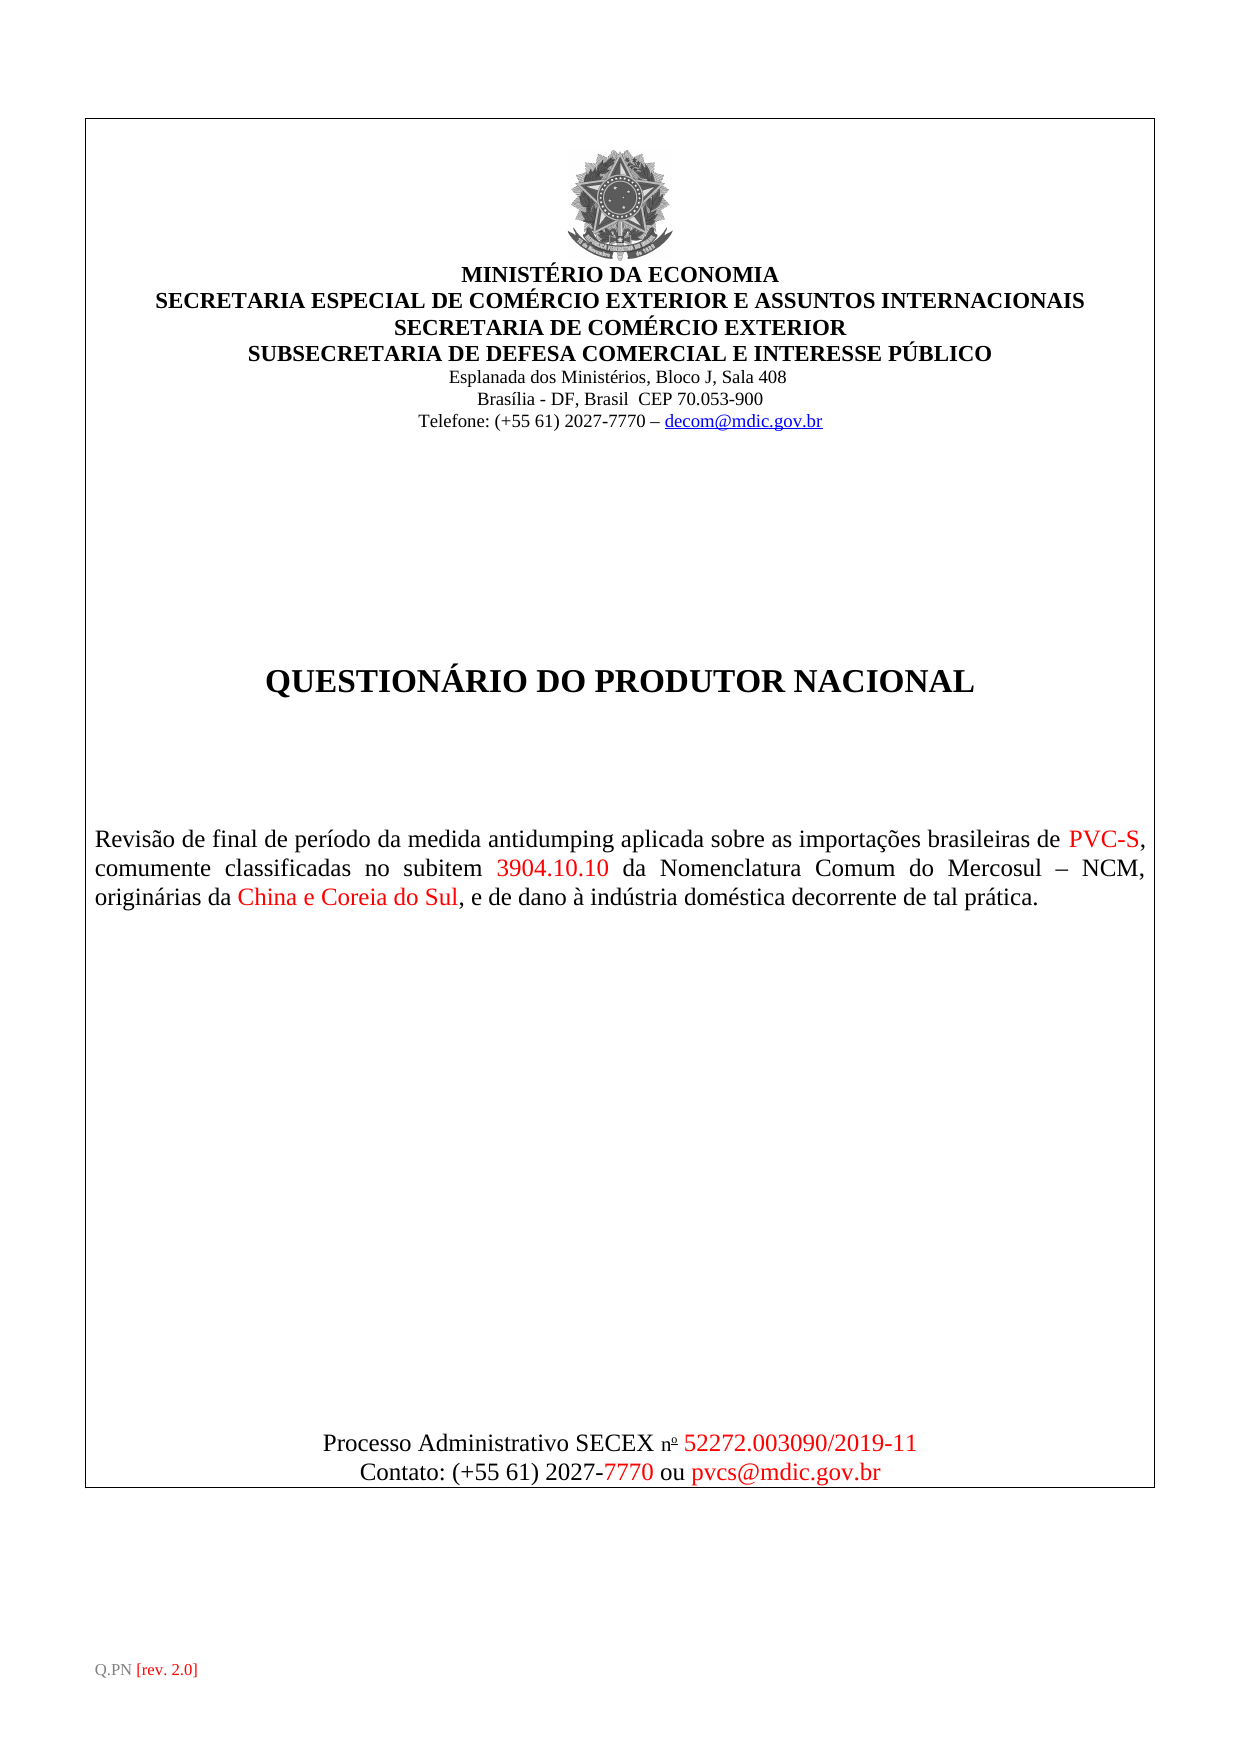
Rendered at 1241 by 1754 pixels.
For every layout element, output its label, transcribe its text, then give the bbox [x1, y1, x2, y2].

text Telefone: (+55 61) 2027-7770 – decom@mdic.gov.br [94, 409, 1146, 431]
text Esplanada dos Ministérios, Bloco J, Sala 408 Brasília - DF, Brasil CEP 70.053-900 [94, 366, 1146, 409]
text Contato: (+55 61) 2027-7770 ou pvcs@mdic.gov.br [86, 1453, 1154, 1487]
text SUBSECRETARIA DE DEFESA COMERCIAL E INTERESSE PÚBLICO [94, 340, 1146, 366]
text SECRETARIA ESPECIAL DE COMÉRCIO EXTERIOR E ASSUNTOS INTERNACIONAIS [94, 287, 1146, 314]
text Revisão de final de período da medida antidumping aplicada sobre as importações brasileiras de PVC-S, comumente classificadas no subitem 3904.10.10 da Nomenclatura Comum do Mercosul – NCM, originárias da China e Coreia do Sul, e de dano à indústria doméstica decorrente de tal prática. [94, 824, 1146, 910]
text SECRETARIA DE COMÉRCIO EXTERIOR [94, 314, 1146, 340]
text MINISTÉRIO DA ECONOMIA [94, 261, 1146, 287]
text QUESTIONÁRIO DO PRODUTOR NACIONAL [94, 661, 1146, 699]
text Processo Administrativo SECEX no 52272.003090/2019-11 [94, 1428, 1146, 1453]
